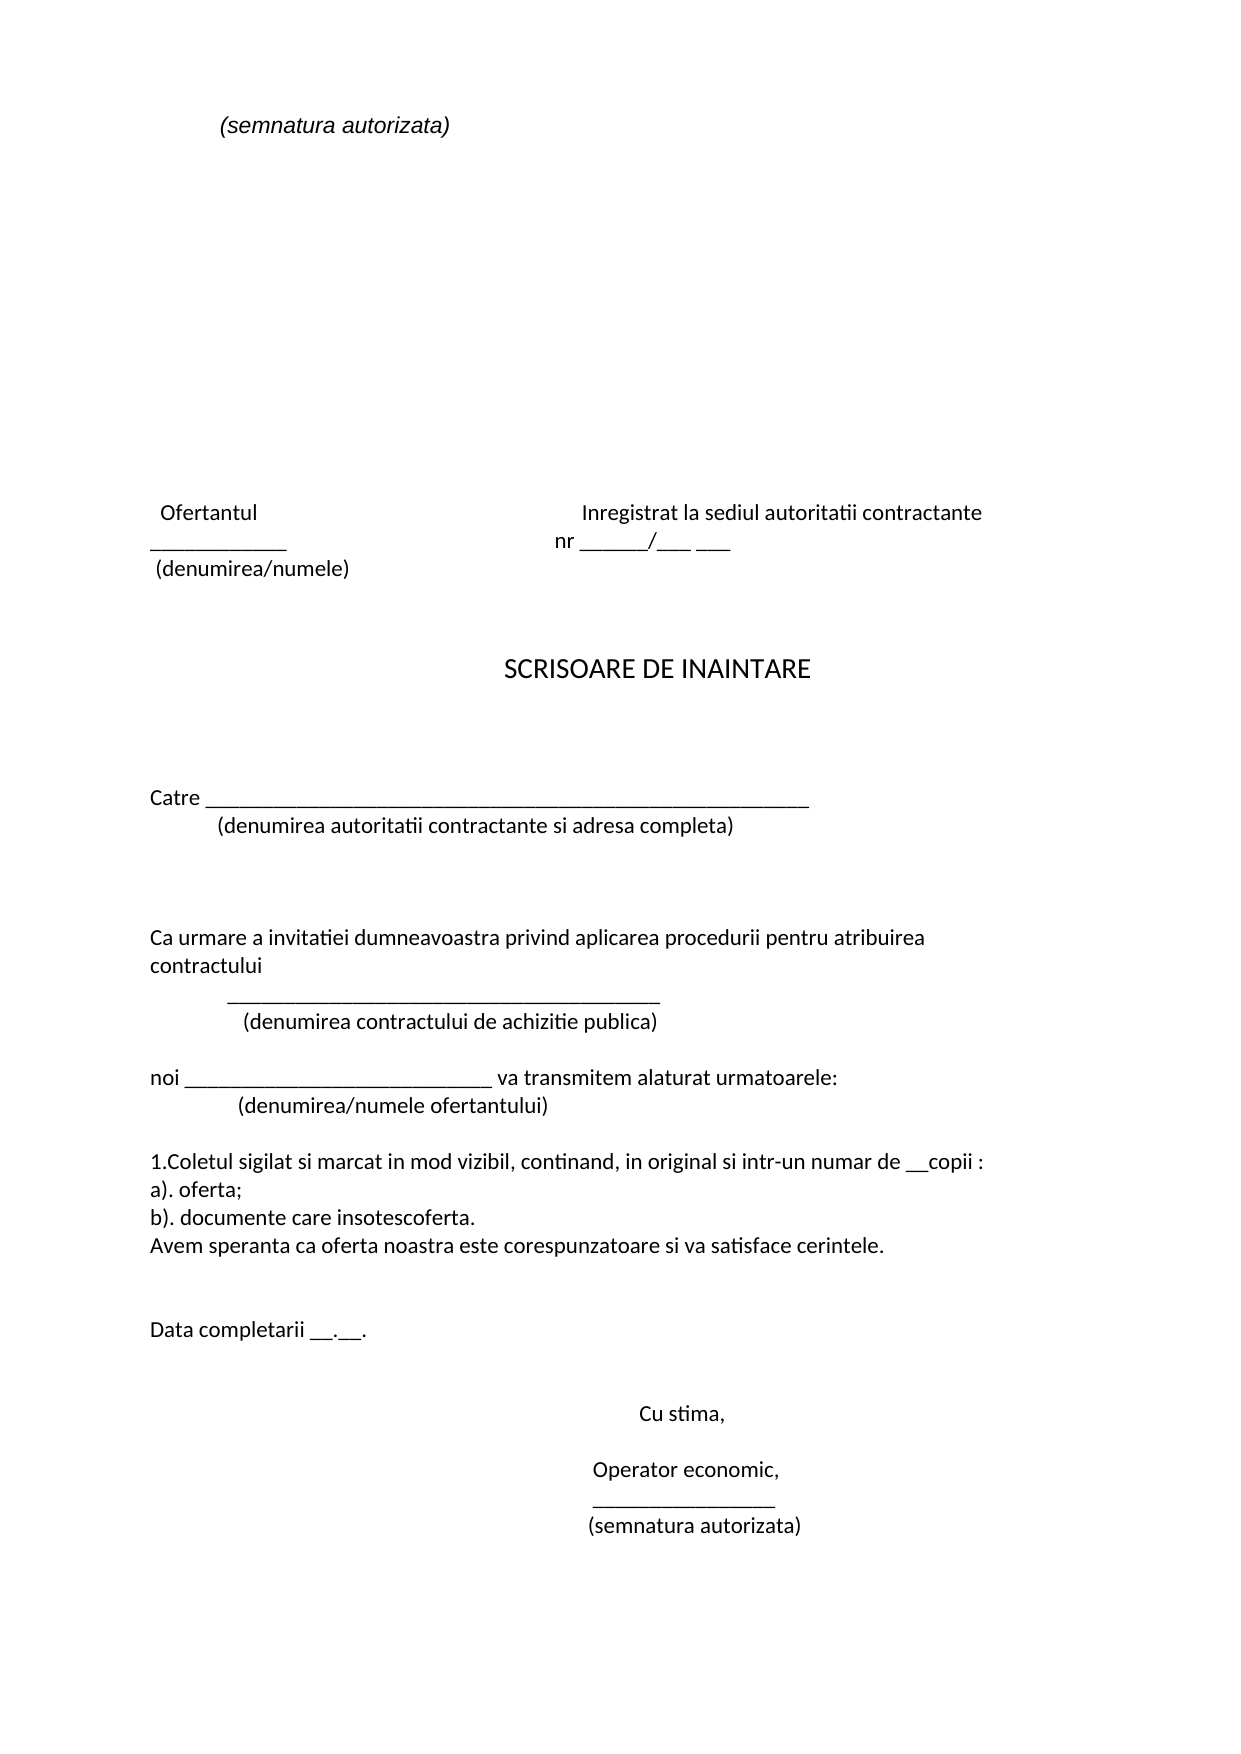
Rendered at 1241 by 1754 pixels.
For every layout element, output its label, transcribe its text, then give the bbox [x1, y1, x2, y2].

text Operator economic, [150, 1455, 1165, 1483]
text Ca urmare a invitatiei dumneavoastra privind aplicarea procedurii pentru atribuirea [150, 923, 1165, 951]
text a). oferta; [150, 1175, 1165, 1203]
text ______________________________________ [150, 979, 1165, 1007]
text (denumirea autoritatii contractante si adresa completa) [150, 811, 1165, 839]
text Data completarii __.__. [150, 1315, 1165, 1343]
text Ofertantul Inregistrat la sediul autoritatii contractante [150, 498, 1165, 526]
text Avem speranta ca oferta noastra este corespunzatoare si va satisface cerintele. [150, 1231, 1165, 1259]
text Cu stima, [150, 1399, 1165, 1427]
text noi ___________________________ va transmitem alaturat urmatoarele: [150, 1063, 1165, 1091]
text Catre _____________________________________________________ [150, 783, 1165, 811]
text SCRISOARE DE INAINTARE [150, 651, 1165, 686]
text ____________ nr ______/___ ___ [150, 526, 1165, 554]
text (denumirea contractului de achizitie publica) [150, 1007, 1165, 1035]
text (denumirea/numele ofertantului) [150, 1091, 1165, 1119]
text 1.Coletul sigilat si marcat in mod vizibil, continand, in original si intr-un numar de __copii : [150, 1147, 1165, 1175]
text (semnatura autorizata) [150, 112, 1165, 138]
text contractului [150, 951, 1165, 979]
text b). documente care insotescoferta. [150, 1203, 1165, 1231]
text (denumirea/numele) [150, 554, 1165, 582]
text ________________ [150, 1483, 1165, 1511]
text (semnatura autorizata) [150, 1511, 1165, 1539]
